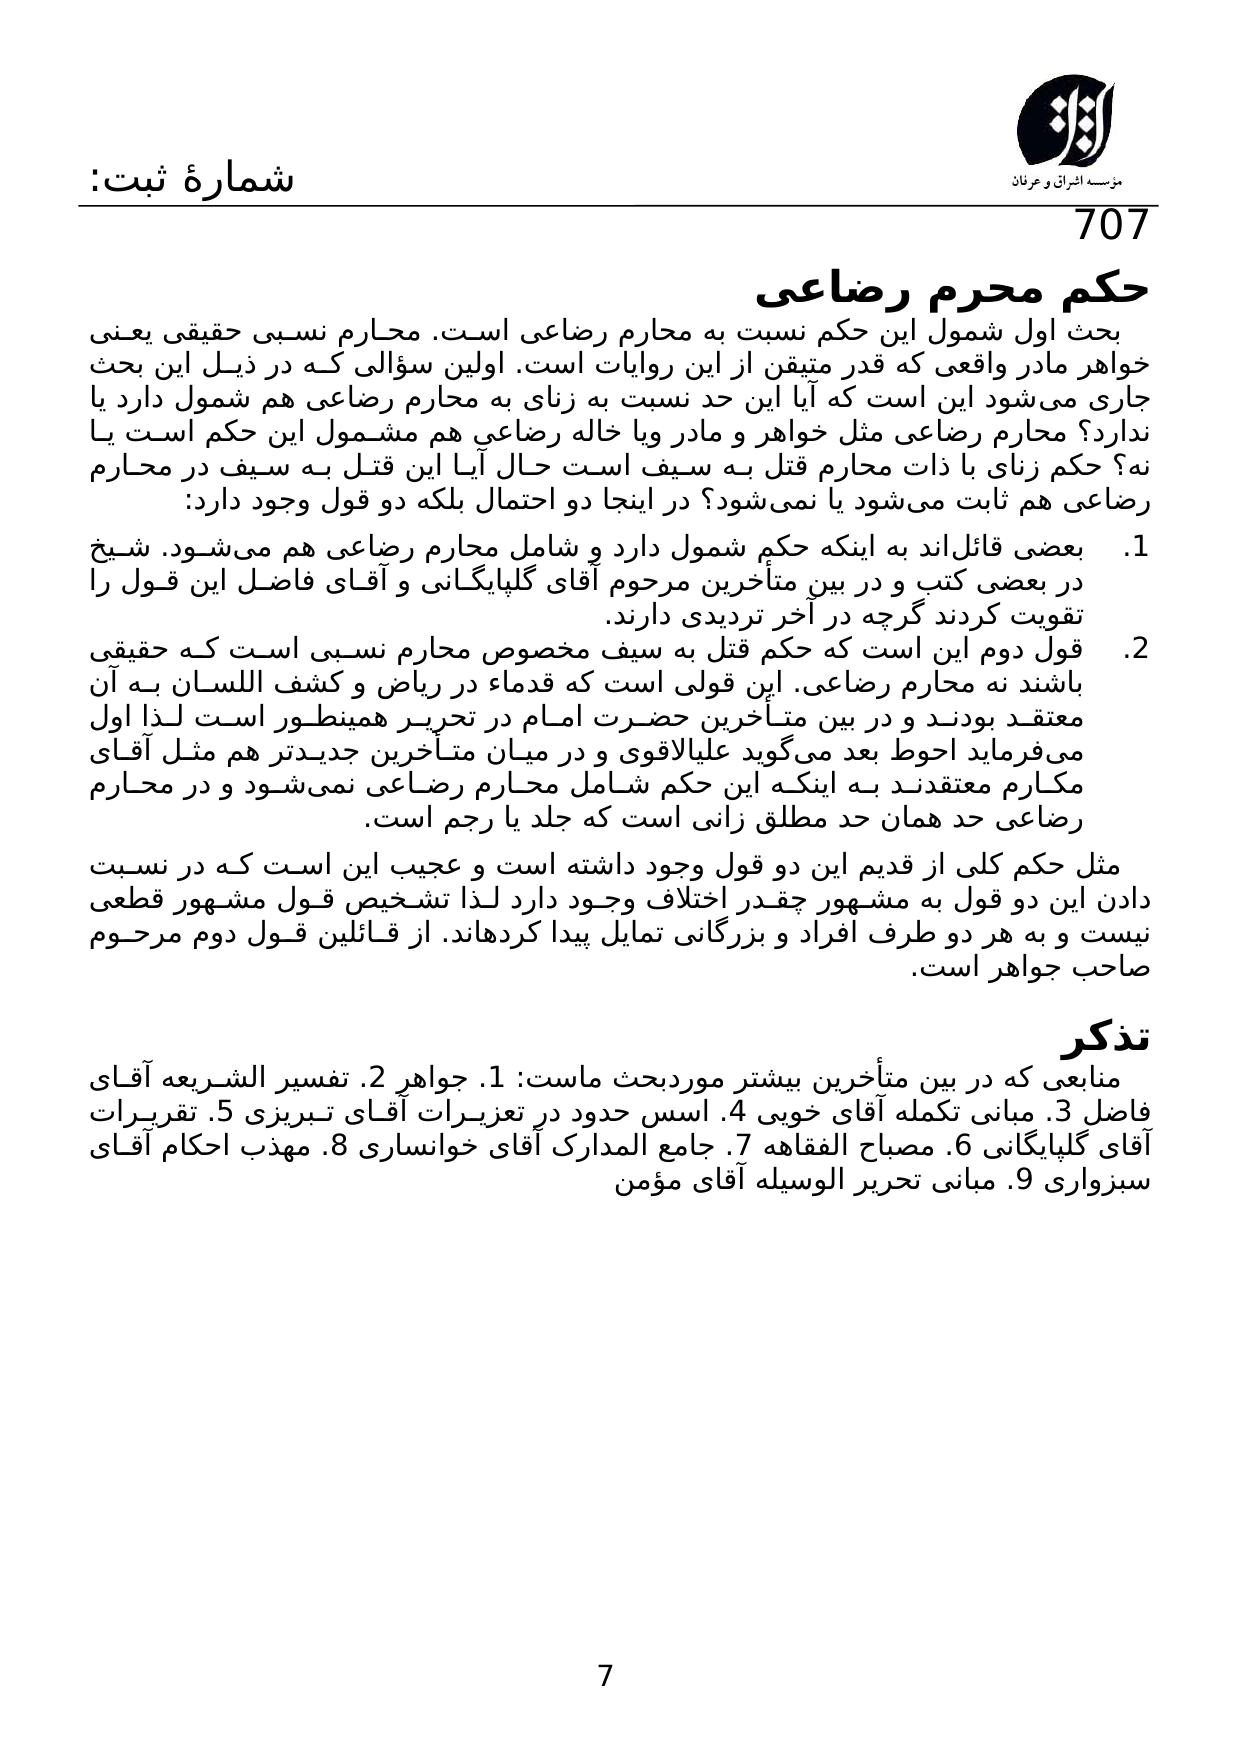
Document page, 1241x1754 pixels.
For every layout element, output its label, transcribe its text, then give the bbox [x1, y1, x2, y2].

text بحث اول شمول این حکم نسبت به محارم رضاعی است. محارم نسبی حقیقی یعنی خواهر مادر واقعی که قدر متیقن از این روایات است. اولین سؤالی که در ذیل این بحث جاری می‌شود این است که آیا این حد نسبت به زنای به محارم رضاعی هم شمول دارد یا ندارد؟ محارم رضاعی مثل خواهر و مادر ویا خاله رضاعی هم مشمول این حکم است یا نه؟ حکم زنای با ذات محارم قتل به سیف است حال آیا این قتل به سیف در محارم رضاعی هم ثابت می‌شود یا نمی‌شود؟ در اینجا دو احتمال بلکه دو قول وجود دارد: [89, 313, 1152, 517]
picture [1008, 73, 1123, 191]
subtitle حکم محرم رضاعی [89, 262, 1152, 313]
text مثل حکم کلی از قدیم این دو قول وجود داشته است و عجیب این است که در نسبت دادن این دو قول به مشهور چقدر اختلاف وجود دارد لذا تشخیص قول مشهور قطعی نیست و به هر دو طرف افراد و بزرگانی تمایل پیدا کردهاند. از قائلین قول دوم مرحوم صاحب جواهر است. [89, 847, 1152, 983]
subtitle تذکر [89, 1012, 1152, 1061]
list قول دوم این است که حکم قتل به سیف مخصوص محارم نسبی است که حقیقی باشند نه محارم رضاعی. این قولی است که قدماء در ریاض و کشف اللسان به آن معتقد بودند و در بین متأخرین حضرت امام در تحریر همینطور است لذا اول می‌فرماید احوط بعد می‌گوید علیالاقوی و در میان متأخرین جدیدتر هم مثل آقای مکارم معتقدند به اینکه این حکم شامل محارم رضاعی نمی‌شود و در محارم رضاعی حد همان حد مطلق زانی است که جلد یا رجم است. [89, 631, 1122, 835]
text منابعی که در بین متأخرین بیشتر موردبحث ماست: 1. جواهر 2. تفسیر الشریعه آقای فاضل 3. مبانی تکمله آقای خویی 4. اسس حدود در تعزیرات آقای تبریزی 5. تقریرات آقای گلپایگانی 6. مصباح الفقاهه 7. جامع المدارک آقای خوانساری 8. مهذب احکام آقای سبزواری 9. مبانی تحریر الوسیله آقای مؤمن [89, 1061, 1152, 1197]
list بعضی قائل‌اند به اینکه حکم شمول دارد و شامل محارم رضاعی هم می‌شود. شیخ در بعضی کتب و در بین متأخرین مرحوم آقای گلپایگانی و آقای فاضل این قول را تقویت کردند گرچه در آخر تردیدی دارند. [89, 529, 1122, 631]
